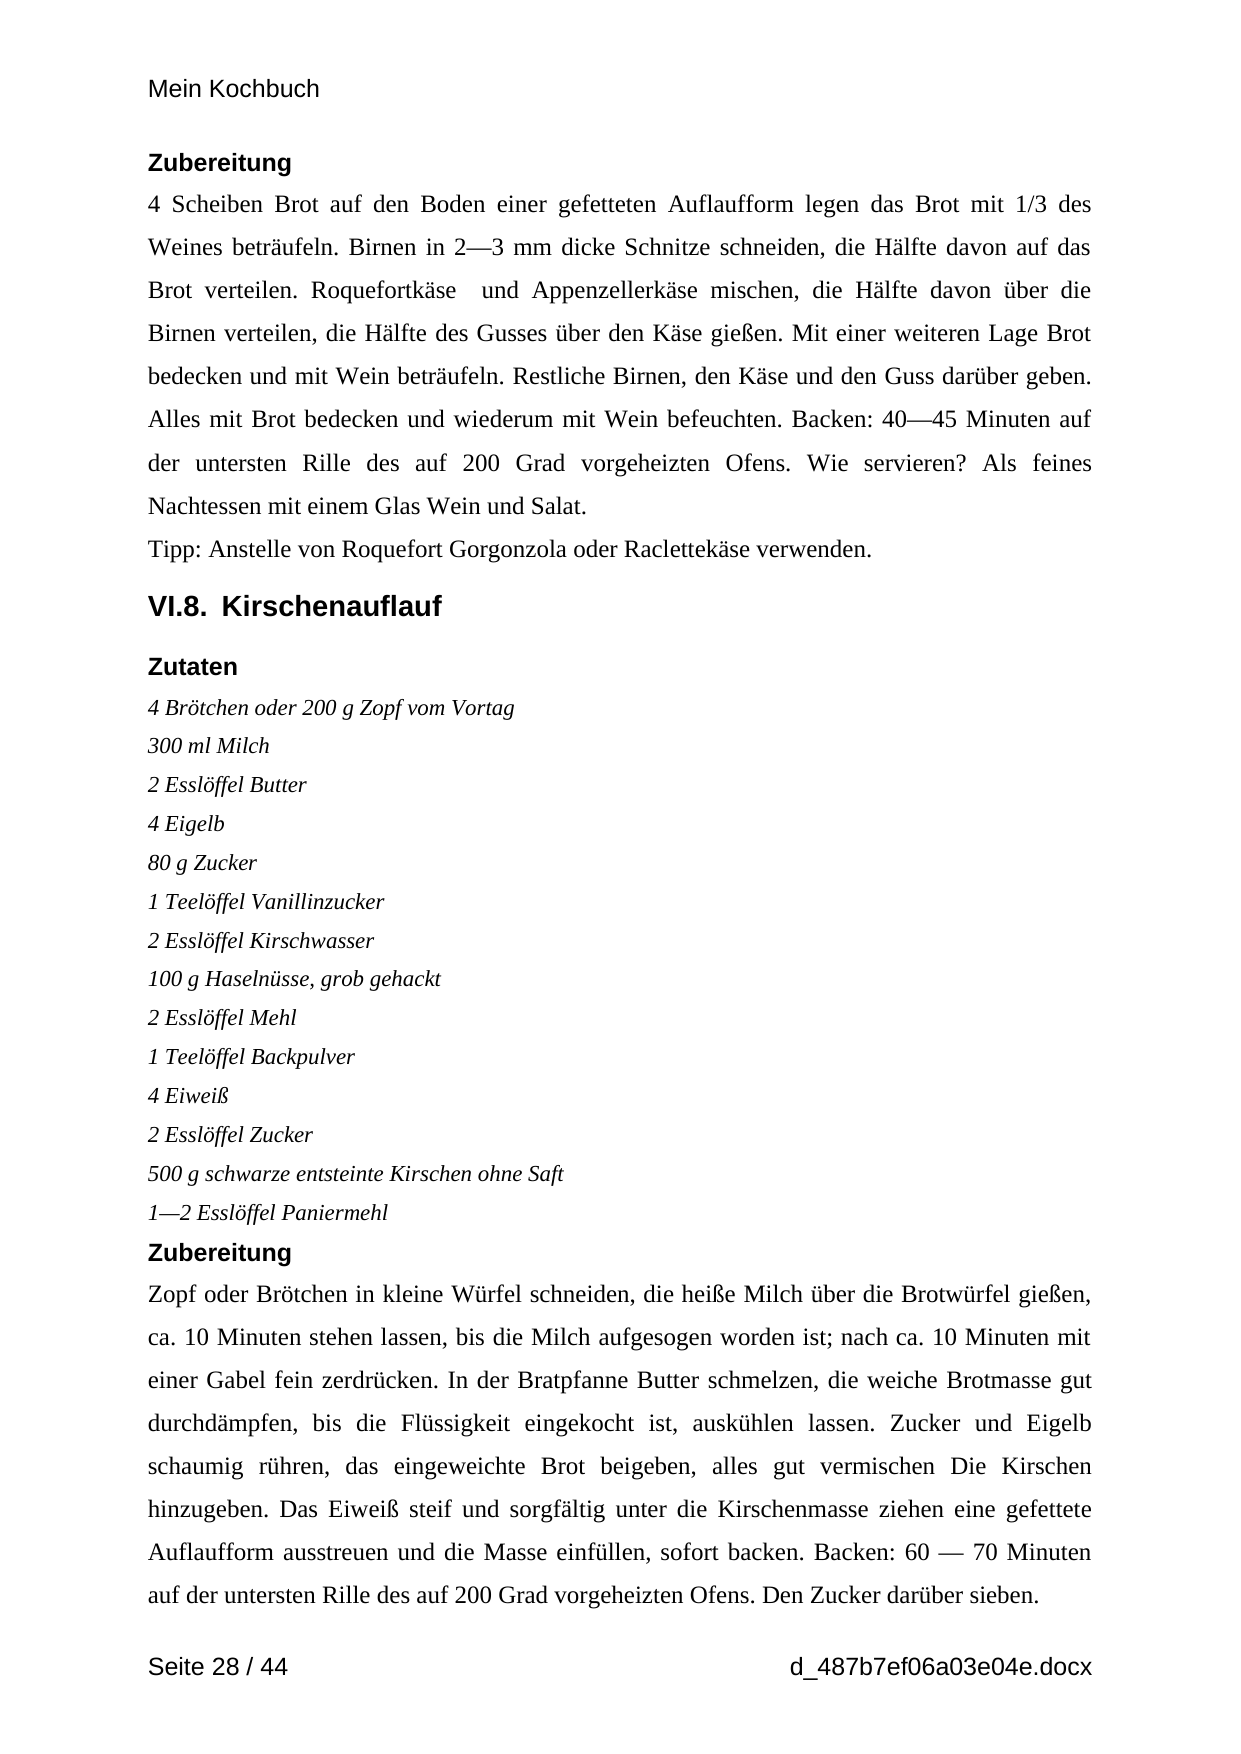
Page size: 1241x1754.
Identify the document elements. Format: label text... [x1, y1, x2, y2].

text 1 Teelöffel Backpulver [148, 1043, 1093, 1069]
text 4 Eigelb [148, 810, 1093, 836]
text 4 Brötchen oder 200 g Zopf vom Vortag [148, 693, 1093, 720]
subtitle Kirschenauflauf [148, 589, 1093, 623]
text 500 g schwarze entsteinte Kirschen ohne Saft [148, 1160, 1093, 1186]
text 1—2 Esslöffel Paniermehl [148, 1199, 1093, 1225]
text 4 Eiweiß [148, 1082, 1093, 1108]
text 80 g Zucker [148, 849, 1093, 875]
text 2 Esslöffel Mehl [148, 1004, 1093, 1031]
text 2 Esslöffel Kirschwasser [148, 927, 1093, 953]
subtitle Zutaten [148, 652, 1093, 681]
text 1 Teelöffel Vanillinzucker [148, 888, 1093, 914]
subtitle Zubereitung [148, 148, 1093, 176]
text 2 Esslöffel Butter [148, 771, 1093, 798]
text Tipp: Anstelle von Roquefort Gorgonzola oder Raclettekäse verwenden. [148, 534, 1093, 563]
text 2 Esslöffel Zucker [148, 1121, 1093, 1147]
text Zopf oder Brötchen in kleine Würfel schneiden, die heiße Milch über die Brotwürfel gießen, ca. 10 Minuten stehen lassen, bis die Milch aufgesogen worden ist; nach ca. 10 Minuten mit einer Gabel fein zerdrücken. In der Bratpfanne Butter schmelzen, die weiche Brotmasse gut durchdämpfen, bis die Flüssigkeit eingekocht ist, auskühlen lassen. Zucker und Eigelb schaumig rühren, das eingeweichte Brot beigeben, alles gut vermischen Die Kirschen hinzugeben. Das Eiweiß steif und sorgfältig unter die Kirschenmasse ziehen eine gefettete Auflaufform ausstreuen und die Masse einfüllen, sofort backen. Backen: 60 — 70 Minuten auf der untersten Rille des auf 200 Grad vorgeheizten Ofens. Den Zucker darüber sieben. [148, 1279, 1093, 1609]
text 4 Scheiben Brot auf den Boden einer gefetteten Auflaufform legen das Brot mit 1/3 des Weines beträufeln. Birnen in 2—3 mm dicke Schnitze schneiden, die Hälfte davon auf das Brot verteilen. Roquefortkäse und Appenzellerkäse mischen, die Hälfte davon über die Birnen verteilen, die Hälfte des Gusses über den Käse gießen. Mit einer weiteren Lage Brot bedecken und mit Wein beträufeln. Restliche Birnen, den Käse und den Guss darüber geben. Alles mit Brot bedecken und wiederum mit Wein befeuchten. Backen: 40—45 Minuten auf der untersten Rille des auf 200 Grad vorgeheizten Ofens. Wie servieren? Als feines Nachtessen mit einem Glas Wein und Salat. [148, 189, 1093, 519]
text 100 g Haselnüsse, grob gehackt [148, 966, 1093, 992]
text 300 ml Milch [148, 732, 1093, 759]
subtitle Zubereitung [148, 1237, 1093, 1266]
